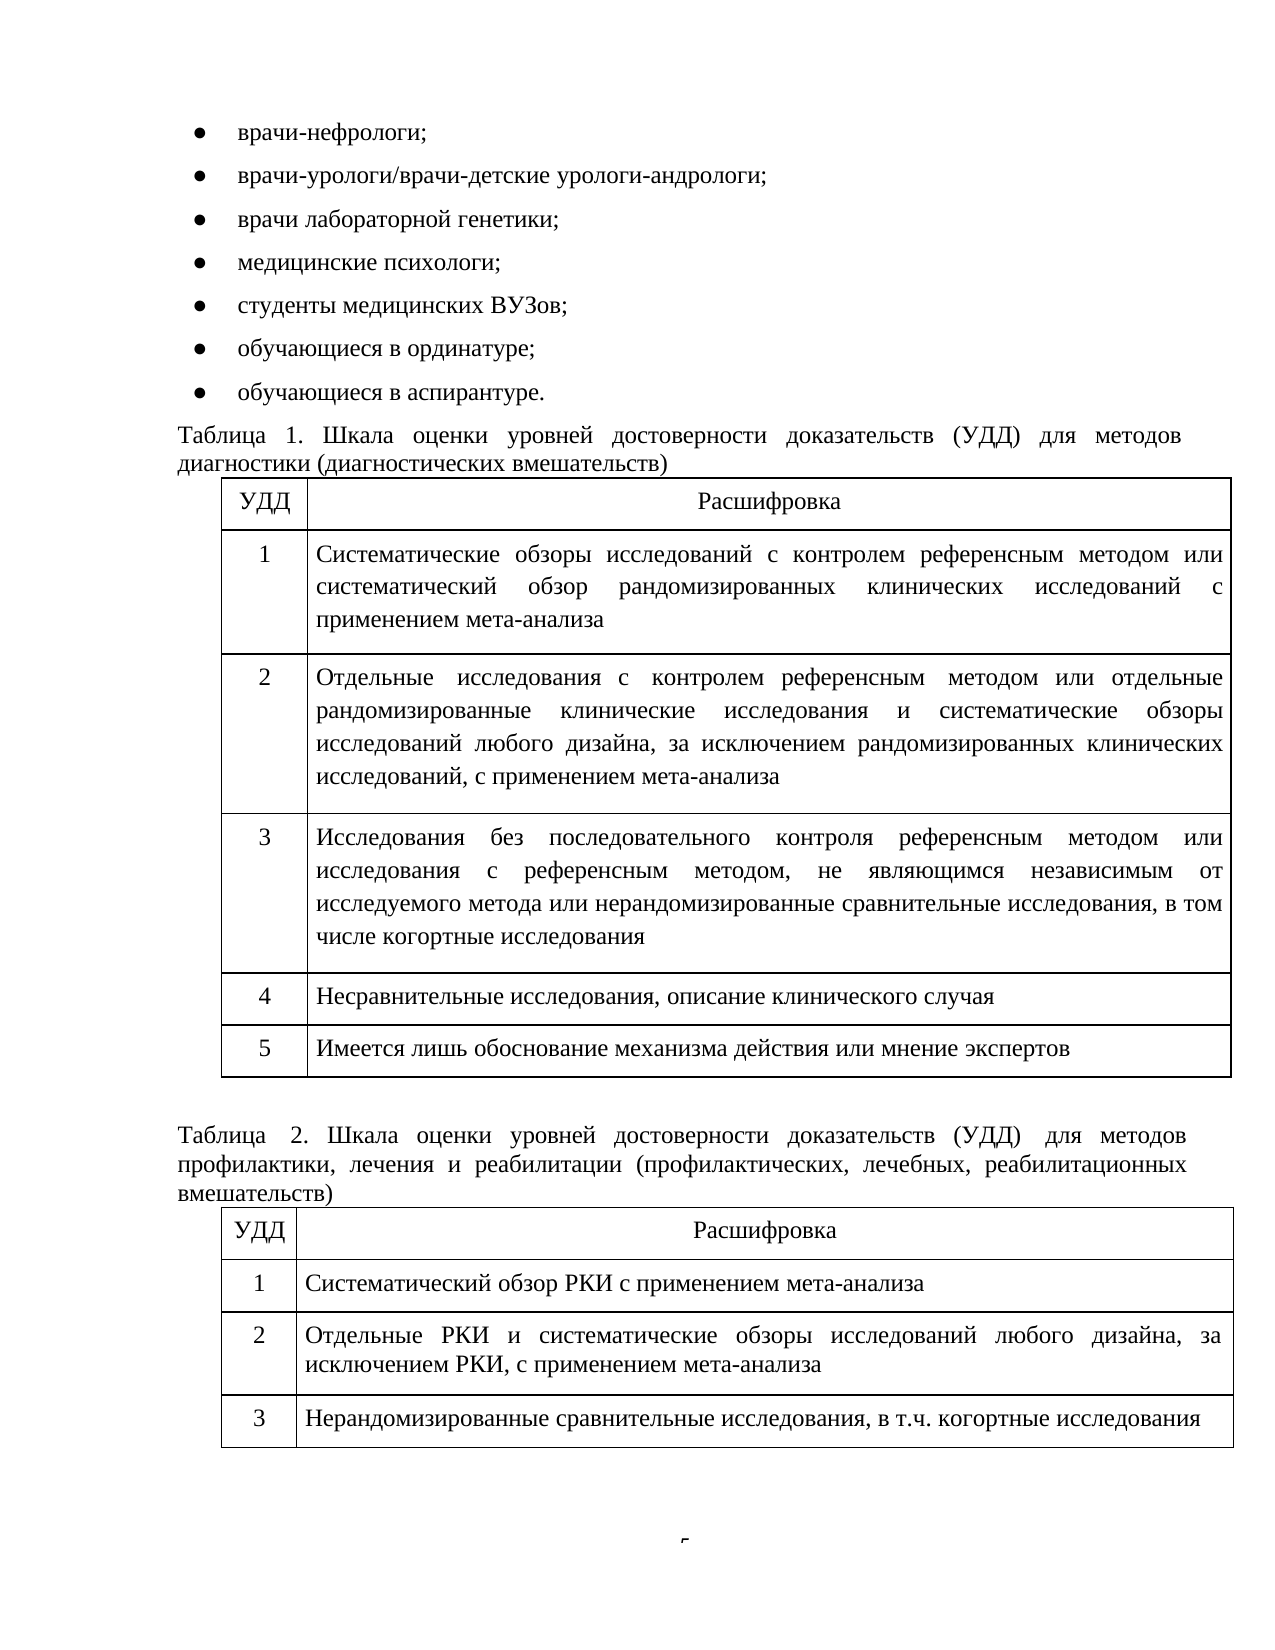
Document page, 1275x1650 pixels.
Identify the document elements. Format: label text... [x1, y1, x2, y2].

table_cell 1 [222, 531, 307, 653]
list врачи-урологи/врачи-детские урологи-андрологи; [192, 161, 1246, 189]
table_cell Нерандомизированные сравнительные исследования, в т.ч. когортные исследования [297, 1396, 1233, 1447]
table_cell Несравнительные исследования, описание клинического случая [308, 974, 1230, 1024]
table_header УДД [222, 1208, 296, 1259]
table_cell 2 [222, 1313, 296, 1394]
table_cell Отдельные РКИ и систематические обзоры исследований любого дизайна, за исключением РКИ, с применением мета-анализа [297, 1313, 1233, 1394]
list врачи-нефрологи; [192, 117, 1246, 146]
table_header УДД [222, 479, 307, 529]
text Таблица 1. Шкала оценки уровней достоверности доказательств (УДД) для методов диагностики (диагностических вмешательств) [177, 420, 1187, 477]
table_cell 3 [222, 1396, 296, 1447]
list врачи лабораторной генетики; [192, 204, 1246, 233]
table_cell Систематические обзоры исследований с контролем референсным методом или систематический обзор рандомизированных клинических исследований с применением мета-анализа [308, 531, 1230, 653]
table_cell 1 [222, 1260, 296, 1311]
table_cell Имеется лишь обоснование механизма действия или мнение экспертов [308, 1026, 1230, 1076]
text Таблица 2. Шкала оценки уровней достоверности доказательств (УДД) для методов профилактики, лечения и реабилитации (профилактических, лечебных, реабилитационных вмешательств) [177, 1120, 1187, 1207]
table_cell 5 [222, 1026, 307, 1076]
list студенты медицинских ВУЗов; [192, 290, 1246, 319]
table_cell Отдельные исследования с контролем референсным методом или отдельные рандомизированные клинические исследования и систематические обзоры исследований любого дизайна, за исключением рандомизированных клинических исследований, с применением мета-анализа [308, 655, 1230, 812]
table_cell 2 [222, 655, 307, 812]
table_cell Систематический обзор РКИ с применением мета-анализа [297, 1260, 1233, 1311]
table_header Расшифровка [297, 1208, 1233, 1259]
list обучающиеся в ординатуре; [192, 333, 1246, 362]
table_cell 3 [222, 814, 307, 972]
table_header Расшифровка [308, 479, 1230, 529]
table_cell Исследования без последовательного контроля референсным методом или исследования с референсным методом, не являющимся независимым от исследуемого метода или нерандомизированные сравнительные исследования, в том числе когортные исследования [308, 814, 1230, 972]
list медицинские психологи; [192, 247, 1246, 276]
list обучающиеся в аспирантуре. [192, 377, 1246, 406]
table_cell 4 [222, 974, 307, 1024]
